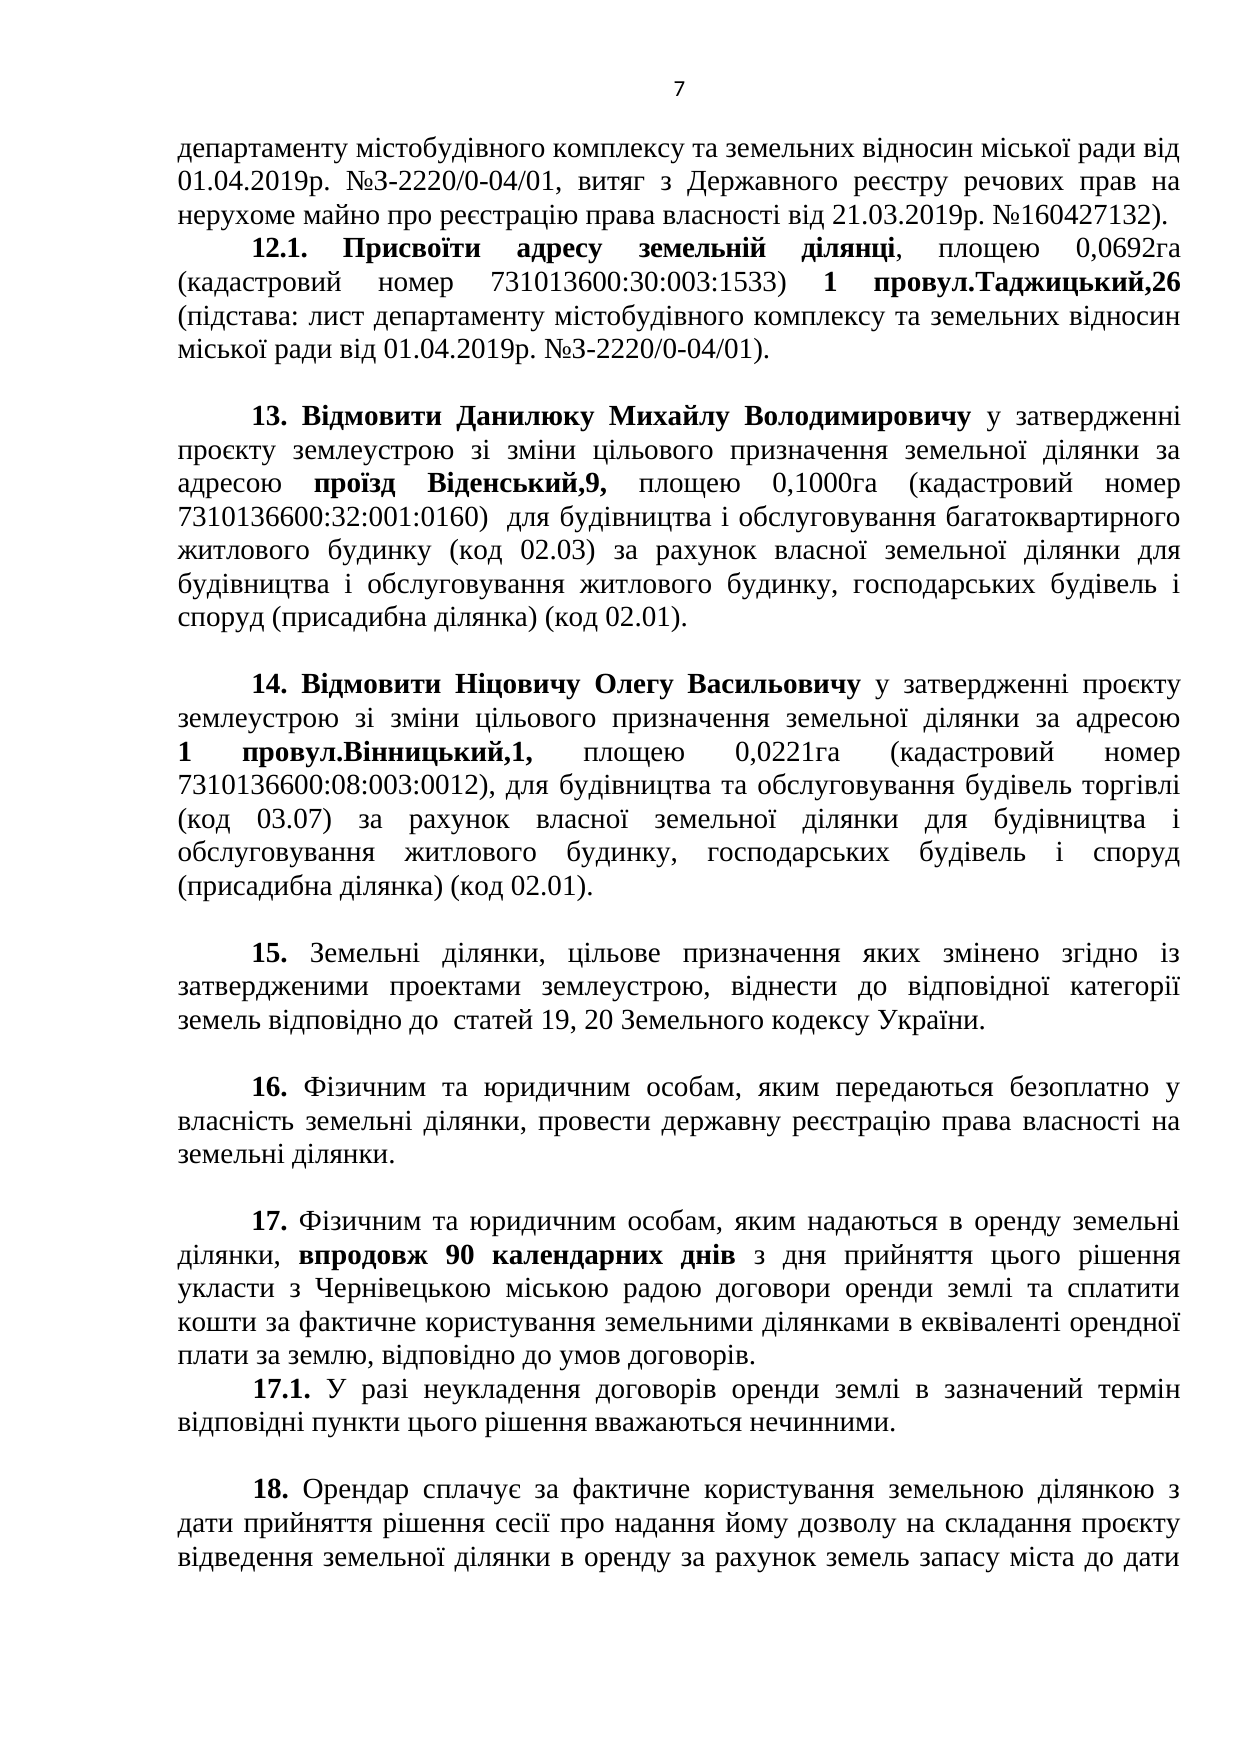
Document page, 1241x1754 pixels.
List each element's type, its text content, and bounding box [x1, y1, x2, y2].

text 14. Відмовити Ніцовичу Олегу Васильовичу у затвердженні проєкту землеустрою зі зміни цільового призначення земельної ділянки за адресою 1 провул.Вінницький,1, площею 0,0221га (кадастровий номер 7310136600:08:003:0012), для будівництва та обслуговування будівель торгівлі (код 03.07) за рахунок власної земельної ділянки для будівництва і обслуговування житлового будинку, господарських будівель і споруд (присадибна ділянка) (код 02.01). [177, 667, 1181, 901]
text 17.1. У разі неукладення договорів оренди землі в зазначений термін відповідні пункти цього рішення вважаються нечинними. [177, 1371, 1181, 1438]
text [177, 130, 1181, 231]
text 17. Фізичним та юридичним особам, яким надаються в оренду земельні ділянки, впродовж 90 календарних днів з дня прийняття цього рішення укласти з Чернівецькою міською радою договори оренди землі та сплатити кошти за фактичне користування земельними ділянками в еквіваленті орендної плати за землю, відповідно до умов договорів. [177, 1203, 1181, 1371]
text 12.1. Присвоїти адресу земельній ділянці, площею 0,0692га (кадастровий номер 731013600:30:003:1533) 1 провул.Таджицький,26 (підстава: лист департаменту містобудівного комплексу та земельних відносин міської ради від 01.04.2019р. №З-2220/0-04/01). [177, 231, 1181, 365]
text 16. Фізичним та юридичним особам, яким передаються безоплатно у власність земельні ділянки, провести державну реєстрацію права власності на земельні ділянки. [177, 1069, 1181, 1170]
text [177, 1472, 1181, 1572]
text 13. Відмовити Данилюку Михайлу Володимировичу у затвердженні проєкту землеустрою зі зміни цільового призначення земельної ділянки за адресою проїзд Віденський,9, площею 0,1000га (кадастровий номер 7310136600:32:001:0160) для будівництва і обслуговування багатоквартирного житлового будинку (код 02.03) за рахунок власної земельної ділянки для будівництва і обслуговування житлового будинку, господарських будівель і споруд (присадибна ділянка) (код 02.01). [177, 398, 1181, 633]
text 15. Земельні ділянки, цільове призначення яких змінено згідно із затвердженими проектами землеустрою, віднести до відповідної категорії земель відповідно до статей 19, 20 Земельного кодексу України. [177, 935, 1181, 1036]
